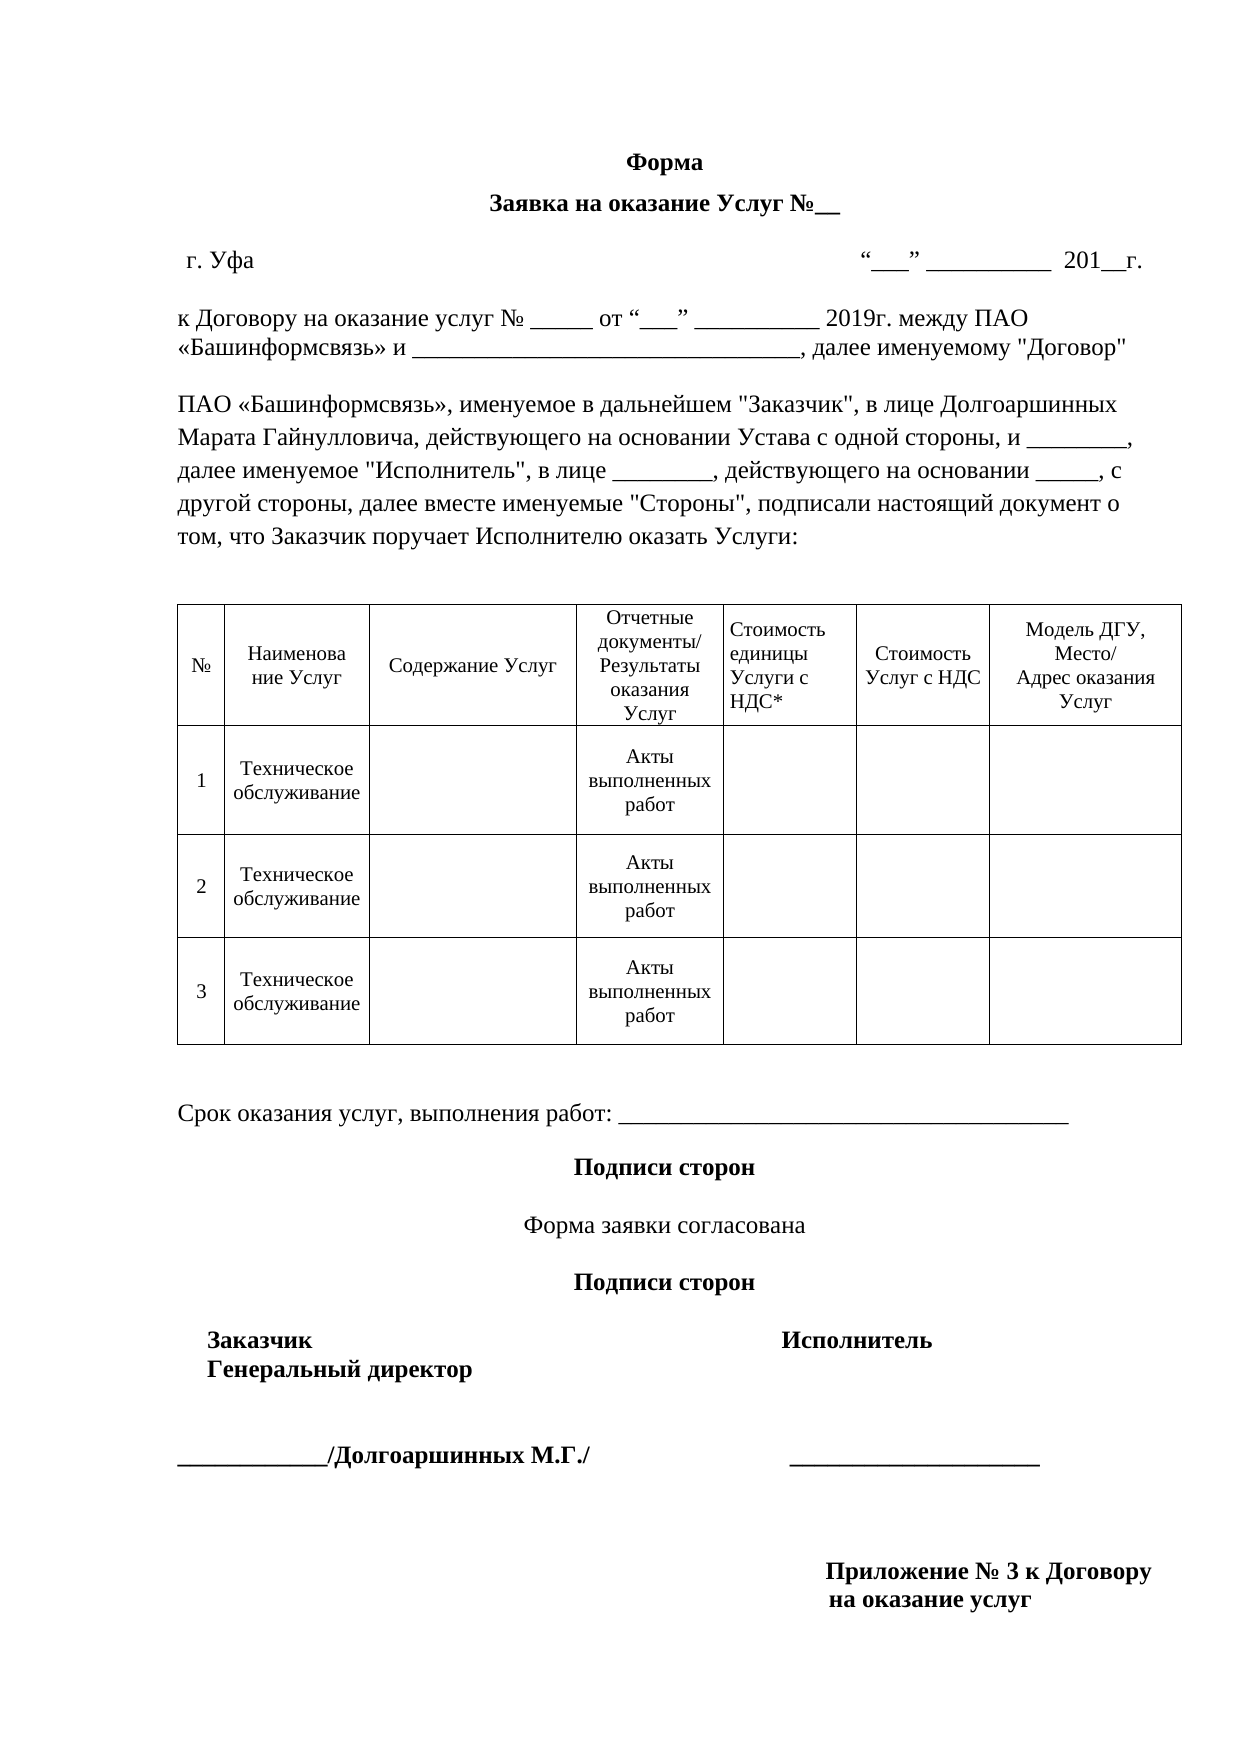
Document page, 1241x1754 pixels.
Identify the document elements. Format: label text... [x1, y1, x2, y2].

text Подписи сторон [177, 1152, 1152, 1181]
text Форма заявки согласована [177, 1210, 1152, 1239]
text ПАО «Башинформсвязь», именуемое в дальнейшем "Заказчик", в лице Долгоаршинных Марата Гайнулловича, действующего на основании Устава с одной стороны, и ________, далее именуемое "Исполнитель", в лице ________, действующего на основании _____, с другой стороны, далее вместе именуемые "Стороны", подписали настоящий документ о том, что Заказчик поручает Исполнителю оказать Услуги: [177, 389, 1152, 550]
text г. Уфа “___” __________ 201__г. [177, 246, 1152, 274]
table_header [723, 1325, 1240, 1411]
table_cell [724, 938, 856, 1044]
table_header Наименова ние Услуг [225, 605, 369, 725]
table_cell [857, 938, 989, 1044]
table_header Модель ДГУ, Место/ Адрес оказания Услуг [990, 605, 1181, 725]
table_cell Акты выполненных работ [577, 726, 723, 834]
table_cell Акты выполненных работ [577, 938, 723, 1044]
table_header Стоимость Услуг с НДС [857, 605, 989, 725]
table_header Стоимость единицы Услуги с НДС* [724, 605, 856, 725]
text Заявка на оказание Услуг №__ [177, 188, 1152, 217]
table_header № [178, 605, 224, 725]
table_cell [370, 938, 576, 1044]
table_cell [857, 835, 989, 937]
text Форма [177, 147, 1152, 176]
text ____________/Долгоаршинных М.Г./ ____________________ [177, 1440, 1152, 1469]
table_cell Техническое обслуживание [225, 726, 369, 834]
text к Договору на оказание услуг № _____ от “___” __________ 2019г. между ПАО «Башинформсвязь» и _______________________________, далее именуемому "Договор" [177, 303, 1152, 361]
table_cell [724, 726, 856, 834]
table_header Заказчик Генеральный директор [178, 1325, 722, 1411]
table_cell [990, 726, 1181, 834]
table_cell 3 [178, 938, 224, 1044]
table_cell [990, 938, 1181, 1044]
table_cell [857, 726, 989, 834]
text Подписи сторон [177, 1267, 1152, 1296]
table_header Содержание Услуг [370, 605, 576, 725]
table_cell 2 [178, 835, 224, 937]
text Срок оказания услуг, выполнения работ: ____________________________________ [177, 1098, 1152, 1127]
table_cell [370, 835, 576, 937]
table_cell Техническое обслуживание [225, 835, 369, 937]
table_cell [990, 835, 1181, 937]
table_cell [724, 835, 856, 937]
table_cell [370, 726, 576, 834]
table_cell Акты выполненных работ [577, 835, 723, 937]
text Приложение № 3 к Договору [177, 1556, 1152, 1584]
text на оказание услуг [177, 1584, 1152, 1613]
table_cell Техническое обслуживание [225, 938, 369, 1044]
table_cell 1 [178, 726, 224, 834]
table_header Отчетные документы/ Результаты оказания Услуг [577, 605, 723, 725]
